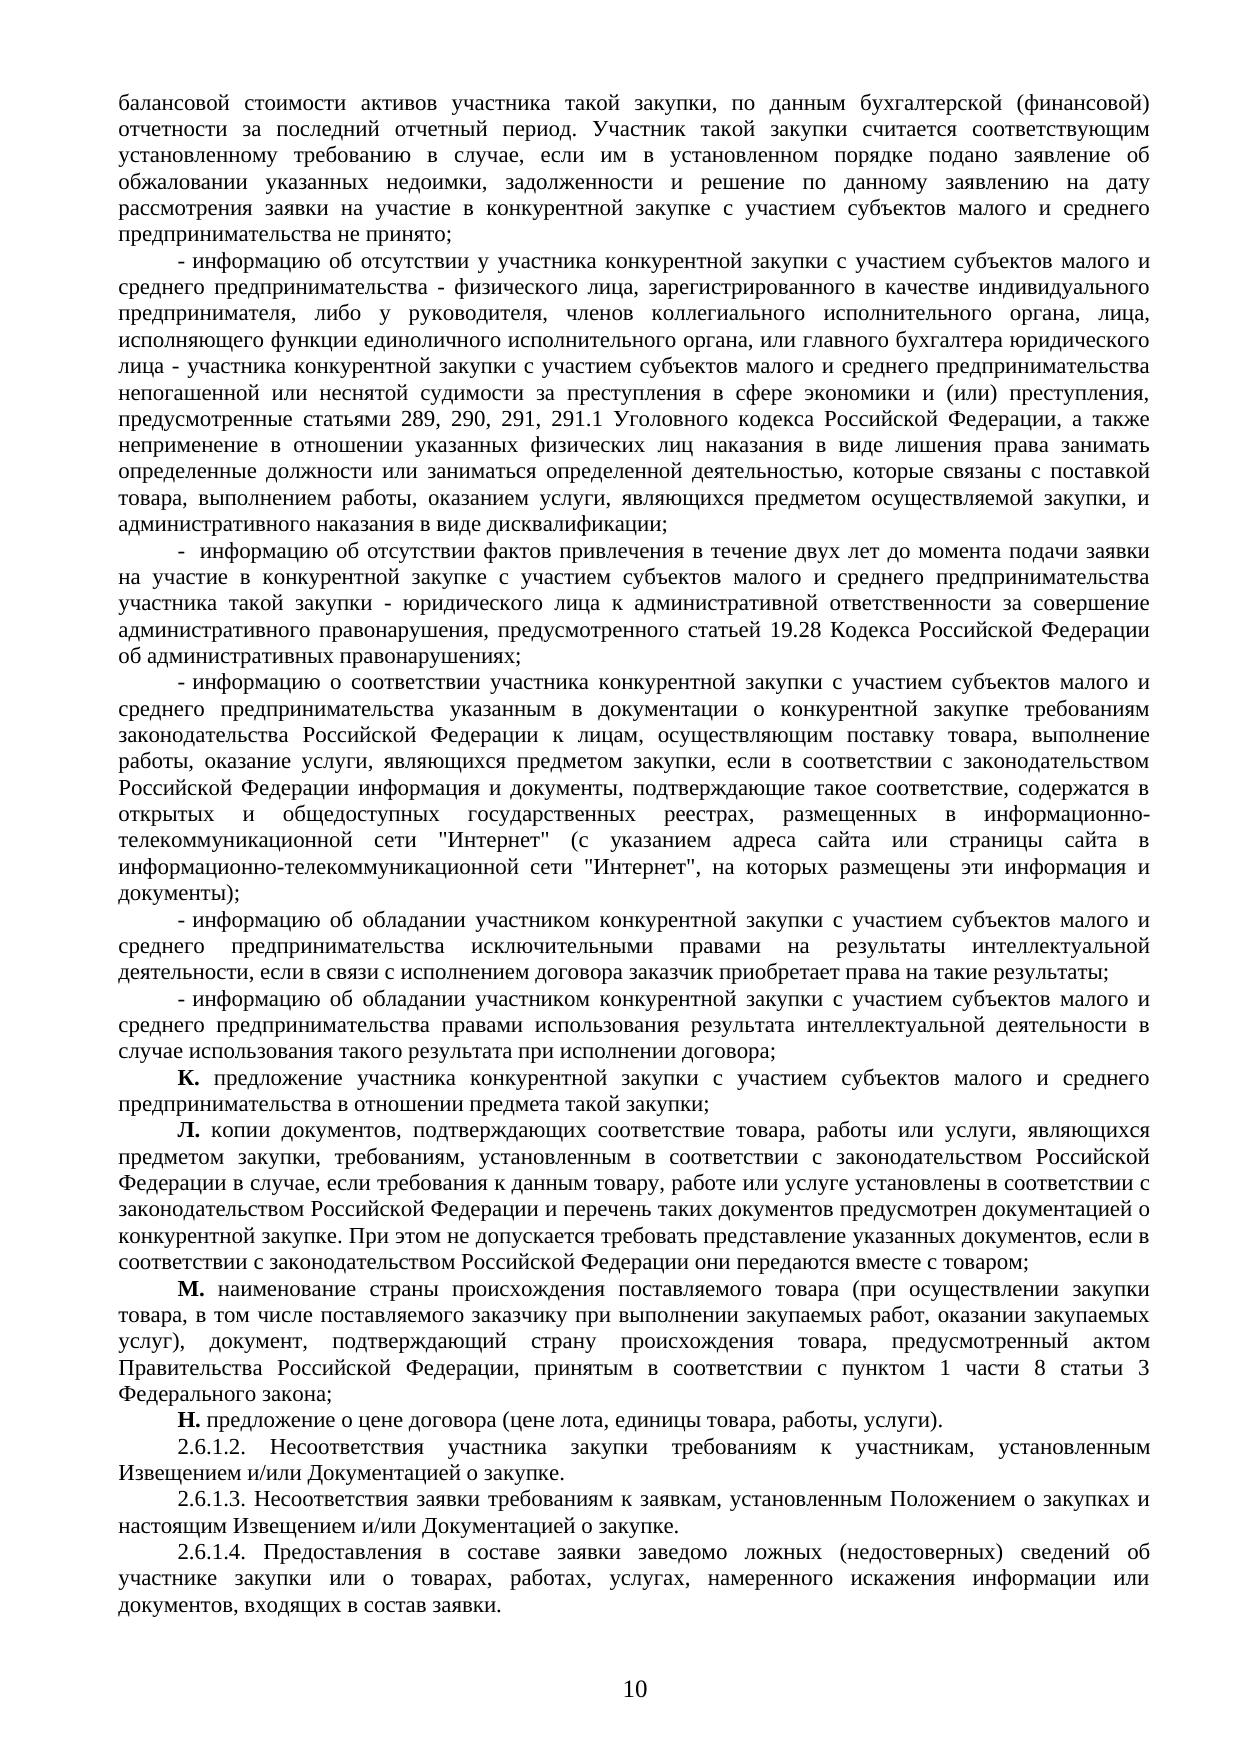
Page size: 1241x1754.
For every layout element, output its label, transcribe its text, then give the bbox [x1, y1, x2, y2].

list информацию об отсутствии у участника конкурентной закупки с участием субъектов малого и среднего предпринимательства - физического лица, зарегистрированного в качестве индивидуального предпринимателя, либо у руководителя, членов коллегиального исполнительного органа, лица, исполняющего функции единоличного исполнительного органа, или главного бухгалтера юридического лица - участника конкурентной закупки с участием субъектов малого и среднего предпринимательства непогашенной или неснятой судимости за преступления в сфере экономики и (или) преступления, предусмотренные статьями 289, 290, 291, 291.1 Уголовного кодекса Российской Федерации, а также неприменение в отношении указанных физических лиц наказания в виде лишения права занимать определенные должности или заниматься определенной деятельностью, которые связаны с поставкой товара, выполнением работы, оказанием услуги, являющихся предметом осуществляемой закупки, и административного наказания в виде дисквалификации; [118, 247, 1152, 537]
text 2.6.1.2. Несоответствия участника закупки требованиям к участникам, установленным Извещением и/или Документацией о закупке. [118, 1433, 1152, 1485]
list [118, 89, 1152, 247]
list К. предложение участника конкурентной закупки с участием субъектов малого и среднего предпринимательства в отношении предмета такой закупки; [118, 1064, 1152, 1116]
text 2.6.1.4. Предоставления в составе заявки заведомо ложных (недостоверных) сведений об участнике закупки или о товарах, работах, услугах, намеренного искажения информации или документов, входящих в состав заявки. [118, 1538, 1152, 1617]
list Н. предложение о цене договора (цене лота, единицы товара, работы, услуги). [118, 1406, 1152, 1433]
text 2.6.1.3. Несоответствия заявки требованиям к заявкам, установленным Положением о закупках и настоящим Извещением и/или Документацией о закупке. [118, 1485, 1152, 1538]
list информацию об отсутствии фактов привлечения в течение двух лет до момента подачи заявки на участие в конкурентной закупке с участием субъектов малого и среднего предпринимательства участника такой закупки - юридического лица к административной ответственности за совершение административного правонарушения, предусмотренного статьей 19.28 Кодекса Российской Федерации об административных правонарушениях; [118, 537, 1152, 668]
list М. наименование страны происхождения поставляемого товара (при осуществлении закупки товара, в том числе поставляемого заказчику при выполнении закупаемых работ, оказании закупаемых услуг), документ, подтверждающий страну происхождения товара, предусмотренный актом Правительства Российской Федерации, принятым в соответствии с пунктом 1 части 8 статьи 3 Федерального закона; [118, 1274, 1152, 1406]
list информацию об обладании участником конкурентной закупки с участием субъектов малого и среднего предпринимательства правами использования результата интеллектуальной деятельности в случае использования такого результата при исполнении договора; [118, 985, 1152, 1064]
list информацию о соответствии участника конкурентной закупки с участием субъектов малого и среднего предпринимательства указанным в документации о конкурентной закупке требованиям законодательства Российской Федерации к лицам, осуществляющим поставку товара, выполнение работы, оказание услуги, являющихся предметом закупки, если в соответствии с законодательством Российской Федерации информация и документы, подтверждающие такое соответствие, содержатся в открытых и общедоступных государственных реестрах, размещенных в информационно-телекоммуникационной сети "Интернет" (с указанием адреса сайта или страницы сайта в информационно-телекоммуникационной сети "Интернет", на которых размещены эти информация и документы); [118, 668, 1152, 906]
list Л. копии документов, подтверждающих соответствие товара, работы или услуги, являющихся предметом закупки, требованиям, установленным в соответствии с законодательством Российской Федерации в случае, если требования к данным товару, работе или услуге установлены в соответствии с законодательством Российской Федерации и перечень таких документов предусмотрен документацией о конкурентной закупке. При этом не допускается требовать представление указанных документов, если в соответствии с законодательством Российской Федерации они передаются вместе с товаром; [118, 1116, 1152, 1274]
list информацию об обладании участником конкурентной закупки с участием субъектов малого и среднего предпринимательства исключительными правами на результаты интеллектуальной деятельности, если в связи с исполнением договора заказчик приобретает права на такие результаты; [118, 906, 1152, 985]
